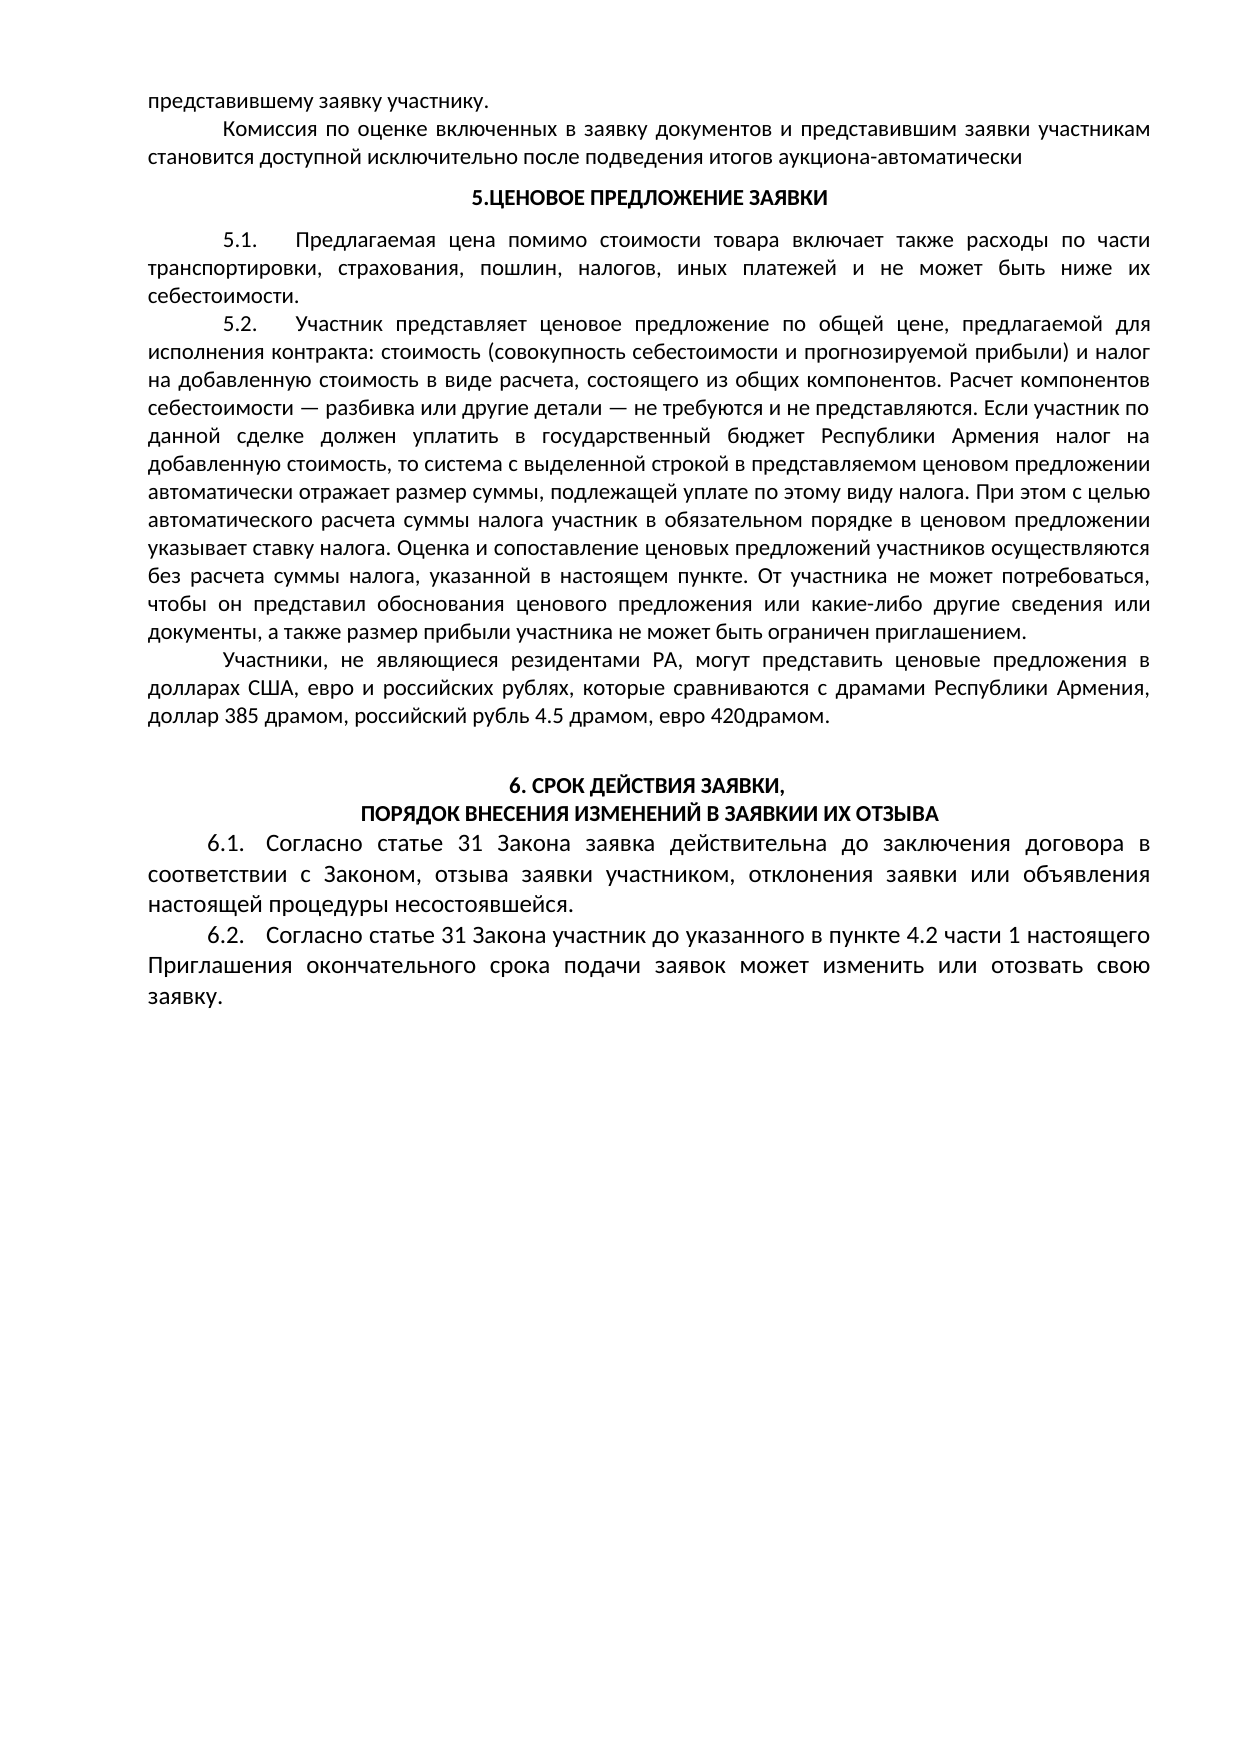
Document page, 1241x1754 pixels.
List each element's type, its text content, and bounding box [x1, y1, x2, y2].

text 5.ЦЕНОВОЕ ПРЕДЛОЖЕНИЕ ЗАЯВКИ [148, 183, 1152, 211]
text Комиссия по оценке включенных в заявку документов и представившим заявки участникам становится доступной исключительно после подведения итогов аукциона-автоматически [148, 114, 1152, 171]
text 5.1. Предлагаемая цена помимо стоимости товара включает также расходы по части транспортировки, страхования, пошлин, налогов, иных платежей и не может быть ниже их себестоимости. [148, 225, 1152, 309]
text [148, 86, 1152, 114]
text 6.2. Согласно статье 31 Закона участник до указанного в пункте 4.2 части 1 настоящего Приглашения окончательного срока подачи заявок может изменить или отозвать свою заявку. [148, 919, 1152, 1011]
text 6. СРОК ДЕЙСТВИЯ ЗАЯВКИ, ПОРЯДОК ВНЕСЕНИЯ ИЗМЕНЕНИЙ В ЗАЯВКИИ ИХ ОТЗЫВА [207, 771, 1093, 827]
text 5.2. Участник представляет ценовое предложение по общей цене, предлагаемой для исполнения контракта: стоимость (совокупность себестоимости и прогнозируемой прибыли) и налог на добавленную стоимость в виде расчета, состоящего из общих компонентов. Расчет компонентов себестоимости — разбивка или другие детали — не требуются и не представляются. Если участник по данной сделке должен уплатить в государственный бюджет Республики Армения налог на добавленную стоимость, то система с выделенной строкой в представляемом ценовом предложении автоматически отражает размер суммы, подлежащей уплате по этому виду налога. При этом с целью автоматического расчета суммы налога участник в обязательном порядке в ценовом предложении указывает ставку налога. Оценка и сопоставление ценовых предложений участников осуществляются без расчета суммы налога, указанной в настоящем пункте. От участника не может потребоваться, чтобы он представил обоснования ценового предложения или какие-либо другие сведения или документы, а также размер прибыли участника не может быть ограничен приглашением. [148, 309, 1152, 645]
text 6.1. Согласно статье 31 Закона заявка действительна до заключения договора в соответствии с Законом, отзыва заявки участником, отклонения заявки или объявления настоящей процедуры несостоявшейся. [148, 827, 1152, 919]
text Участники, не являющиеся резидентами РА, могут представить ценовые предложения в долларах США, евро и российских рублях, которые сравниваются с драмами Республики Армения, доллар 385 драмом, российский рубль 4.5 драмом, евро 420драмом. [148, 645, 1152, 729]
